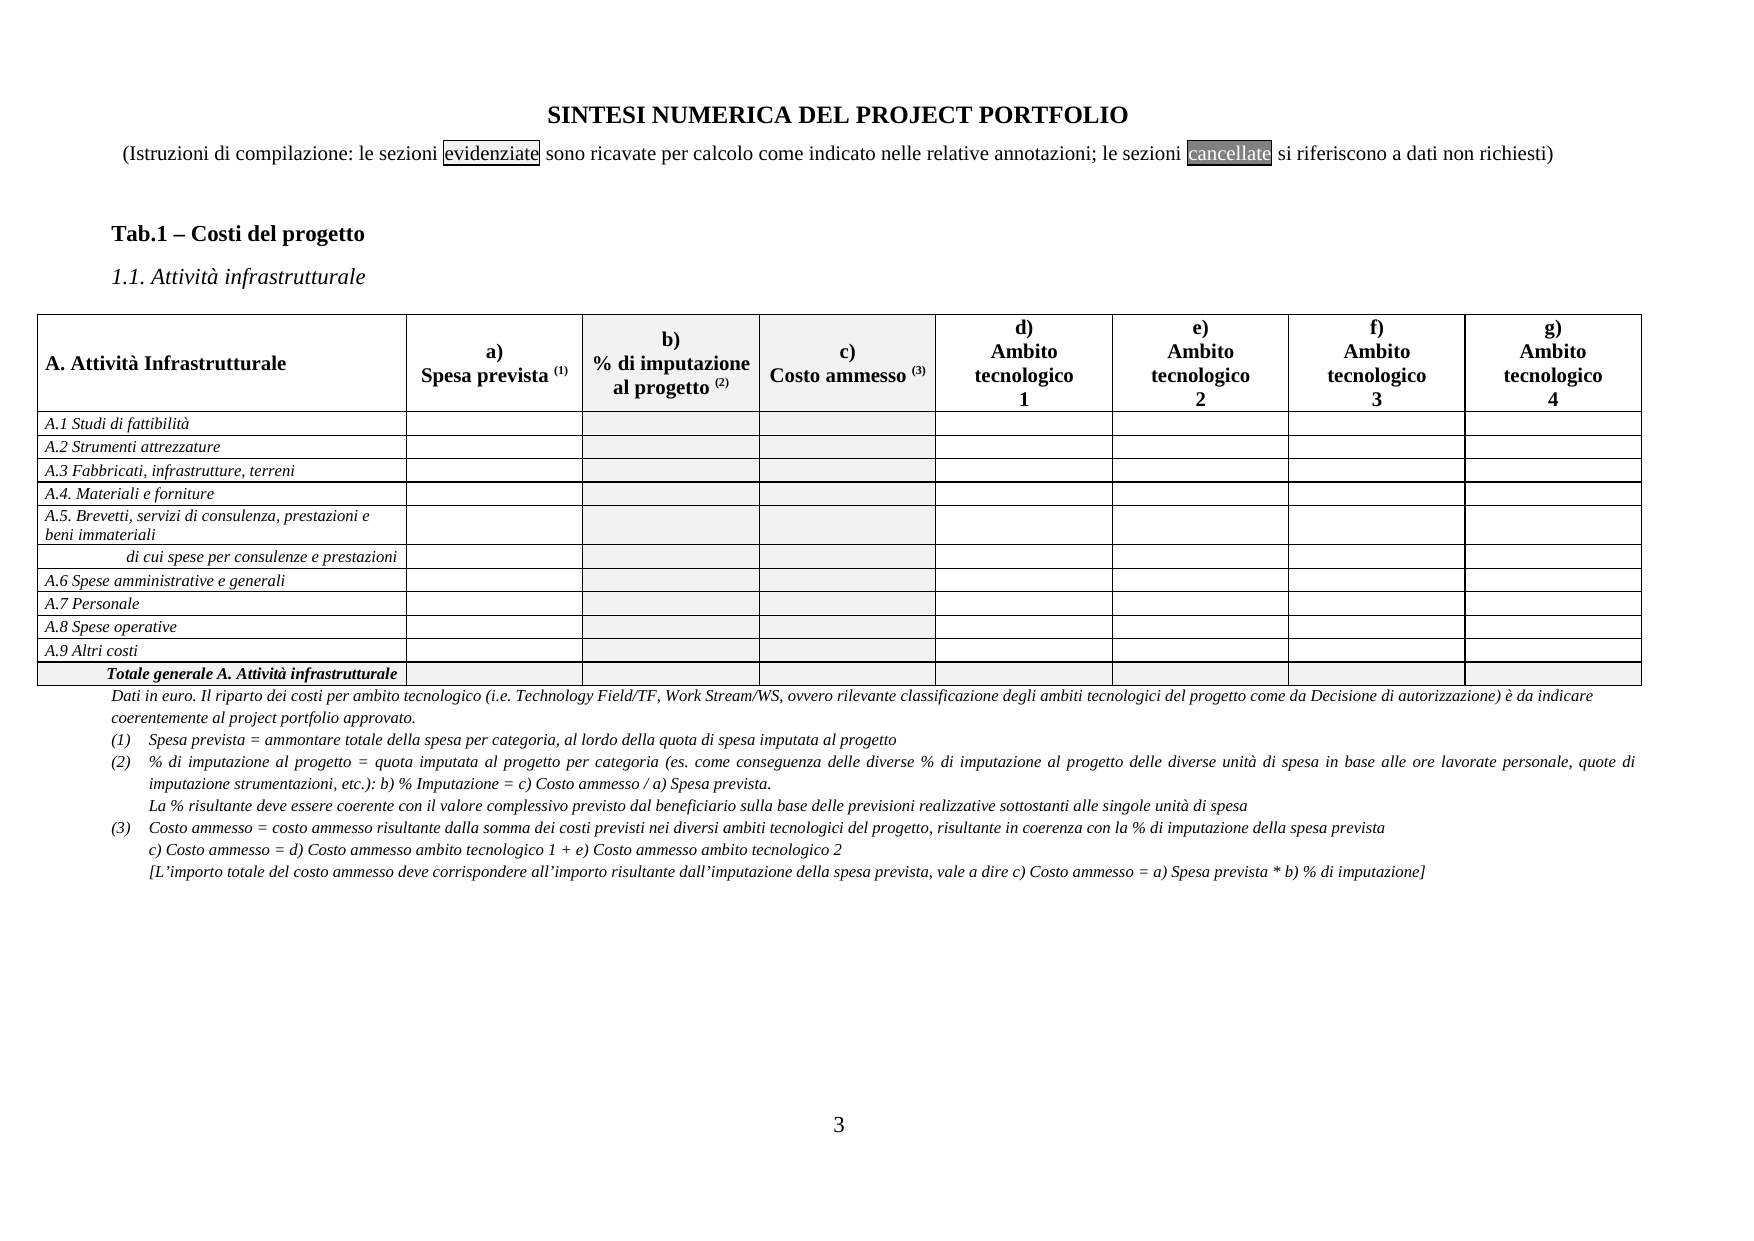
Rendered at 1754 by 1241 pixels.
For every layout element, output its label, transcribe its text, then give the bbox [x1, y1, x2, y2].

table_cell A.5. Brevetti, servizi di consulenza, prestazioni e beni immateriali [38, 506, 406, 544]
table_cell [407, 545, 582, 568]
table_cell [1466, 616, 1641, 638]
table_cell [1289, 483, 1464, 505]
table_cell [583, 412, 759, 434]
table_cell A.9 Altri costi [38, 639, 406, 661]
table_cell [1113, 412, 1288, 434]
table_cell [1466, 545, 1641, 568]
table_cell [1466, 506, 1641, 544]
table_header A. Attività Infrastrutturale [38, 315, 406, 411]
table_cell [407, 616, 582, 638]
text 1.1. Attività infrastrutturale [111, 263, 1634, 289]
table_cell [1113, 569, 1288, 591]
table_cell [583, 569, 759, 591]
list Spesa prevista = ammontare totale della spesa per categoria, al lordo della quota di spesa imputata al progetto [111, 730, 1641, 749]
table_cell [583, 616, 759, 638]
table_cell [583, 506, 759, 544]
table_cell [1289, 639, 1464, 661]
table_header e) Ambito tecnologico 2 [1113, 315, 1288, 411]
text (Istruzioni di compilazione: le sezioni evidenziate sono ricavate per calcolo come indicato nelle relative annotazioni; le sezioni cancellate si riferiscono a dati non richiesti) [540, 140, 1187, 165]
table_cell [760, 639, 935, 661]
table_cell [1113, 545, 1288, 568]
table_cell [1289, 459, 1464, 481]
table_cell A.1 Studi di fattibilità [38, 412, 406, 434]
table_cell A.7 Personale [38, 592, 406, 614]
table_cell [1113, 506, 1288, 544]
table_cell [936, 616, 1112, 638]
table_cell [1466, 639, 1641, 661]
table_cell [1113, 639, 1288, 661]
table_cell A.8 Spese operative [38, 616, 406, 638]
table_cell [1466, 412, 1641, 434]
table_cell [407, 459, 582, 481]
table_cell [936, 412, 1112, 434]
text Dati in euro. Il riparto dei costi per ambito tecnologico (i.e. Technology Field/TF, Work Stream/WS, ovvero rilevante classificazione degli ambiti tecnologici del progetto come da Decisione di autorizzazione) è da indicare coerentemente al project portfolio approvato. [111, 686, 1641, 727]
table_header c) Costo ammesso (3) [760, 315, 935, 411]
table_cell [1289, 592, 1464, 614]
table_cell [936, 436, 1112, 458]
table_cell [583, 483, 759, 505]
table_cell [1113, 616, 1288, 638]
table_cell [407, 569, 582, 591]
table_cell [760, 506, 935, 544]
table_cell A.4. Materiali e forniture [38, 483, 406, 505]
table_cell [936, 459, 1112, 481]
table_cell [1466, 459, 1641, 481]
table_cell [407, 639, 582, 661]
table_cell [760, 412, 935, 434]
table_cell [760, 616, 935, 638]
table_cell [1289, 412, 1464, 434]
table_cell [760, 663, 935, 685]
table_cell [1113, 592, 1288, 614]
table_cell [1113, 483, 1288, 505]
table_cell [760, 459, 935, 481]
table_cell [1466, 569, 1641, 591]
table_cell [1289, 545, 1464, 568]
text Tab.1 – Costi del progetto [111, 220, 1634, 246]
table_cell [583, 592, 759, 614]
table_cell [760, 436, 935, 458]
list Costo ammesso = costo ammesso risultante dalla somma dei costi previsti nei diversi ambiti tecnologici del progetto, risultante in coerenza con la % di imputazione della spesa prevista [111, 818, 1641, 837]
table_cell [936, 545, 1112, 568]
table_cell [1466, 436, 1641, 458]
table_cell [407, 436, 582, 458]
table_cell [1289, 663, 1464, 685]
table_cell [760, 592, 935, 614]
table_cell [1466, 483, 1641, 505]
table_cell [936, 569, 1112, 591]
table_cell [407, 663, 582, 685]
table_cell [583, 459, 759, 481]
table_cell [1289, 616, 1464, 638]
table_header f) Ambito tecnologico 3 [1289, 315, 1464, 411]
text SINTESI NUMERICA DEL PROJECT PORTFOLIO [37, 103, 1639, 128]
table_cell [936, 506, 1112, 544]
table_cell [407, 412, 582, 434]
table_header b) % di imputazione al progetto (2) [583, 315, 759, 411]
table_cell A.6 Spese amministrative e generali [38, 569, 406, 591]
table_header a) Spesa prevista (1) [407, 315, 582, 411]
table_cell [1113, 459, 1288, 481]
table_header d) Ambito tecnologico 1 [936, 315, 1112, 411]
table_cell [1289, 436, 1464, 458]
table_cell [936, 592, 1112, 614]
table_cell [407, 506, 582, 544]
list % di imputazione al progetto = quota imputata al progetto per categoria (es. come conseguenza delle diverse % di imputazione al progetto delle diverse unità di spesa in base alle ore lavorate personale, quote di imputazione strumentazioni, etc.): b) % Imputazione = c) Costo ammesso / a) Spesa prevista. [111, 752, 1641, 793]
table_cell [583, 436, 759, 458]
table_cell [1466, 663, 1641, 685]
list c) Costo ammesso = d) Costo ammesso ambito tecnologico 1 + e) Costo ammesso ambito tecnologico 2 [148, 840, 1641, 859]
table_cell [760, 483, 935, 505]
list [L’importo totale del costo ammesso deve corrispondere all’importo risultante dall’imputazione della spesa prevista, vale a dire c) Costo ammesso = a) Spesa prevista * b) % di imputazione] [148, 862, 1641, 881]
table_cell [583, 663, 759, 685]
table_cell [1113, 436, 1288, 458]
table_cell [407, 592, 582, 614]
table_cell [936, 483, 1112, 505]
list La % risultante deve essere coerente con il valore complessivo previsto dal beneficiario sulla base delle previsioni realizzative sottostanti alle singole unità di spesa [148, 796, 1641, 815]
table_cell [760, 545, 935, 568]
table_cell A.2 Strumenti attrezzature [38, 436, 406, 458]
table_cell di cui spese per consulenze e prestazioni [38, 545, 406, 568]
table_cell A.3 Fabbricati, infrastrutture, terreni [38, 459, 406, 481]
table_cell [407, 483, 582, 505]
table_cell [1113, 663, 1288, 685]
table_cell Totale generale A. Attività infrastrutturale [38, 663, 406, 685]
table_cell [1289, 569, 1464, 591]
table_cell [936, 663, 1112, 685]
table_cell [760, 569, 935, 591]
table_header g) Ambito tecnologico 4 [1466, 315, 1641, 411]
table_cell [583, 545, 759, 568]
table_cell [1466, 592, 1641, 614]
table_cell [583, 639, 759, 661]
table_cell [1289, 506, 1464, 544]
table_cell [936, 639, 1112, 661]
